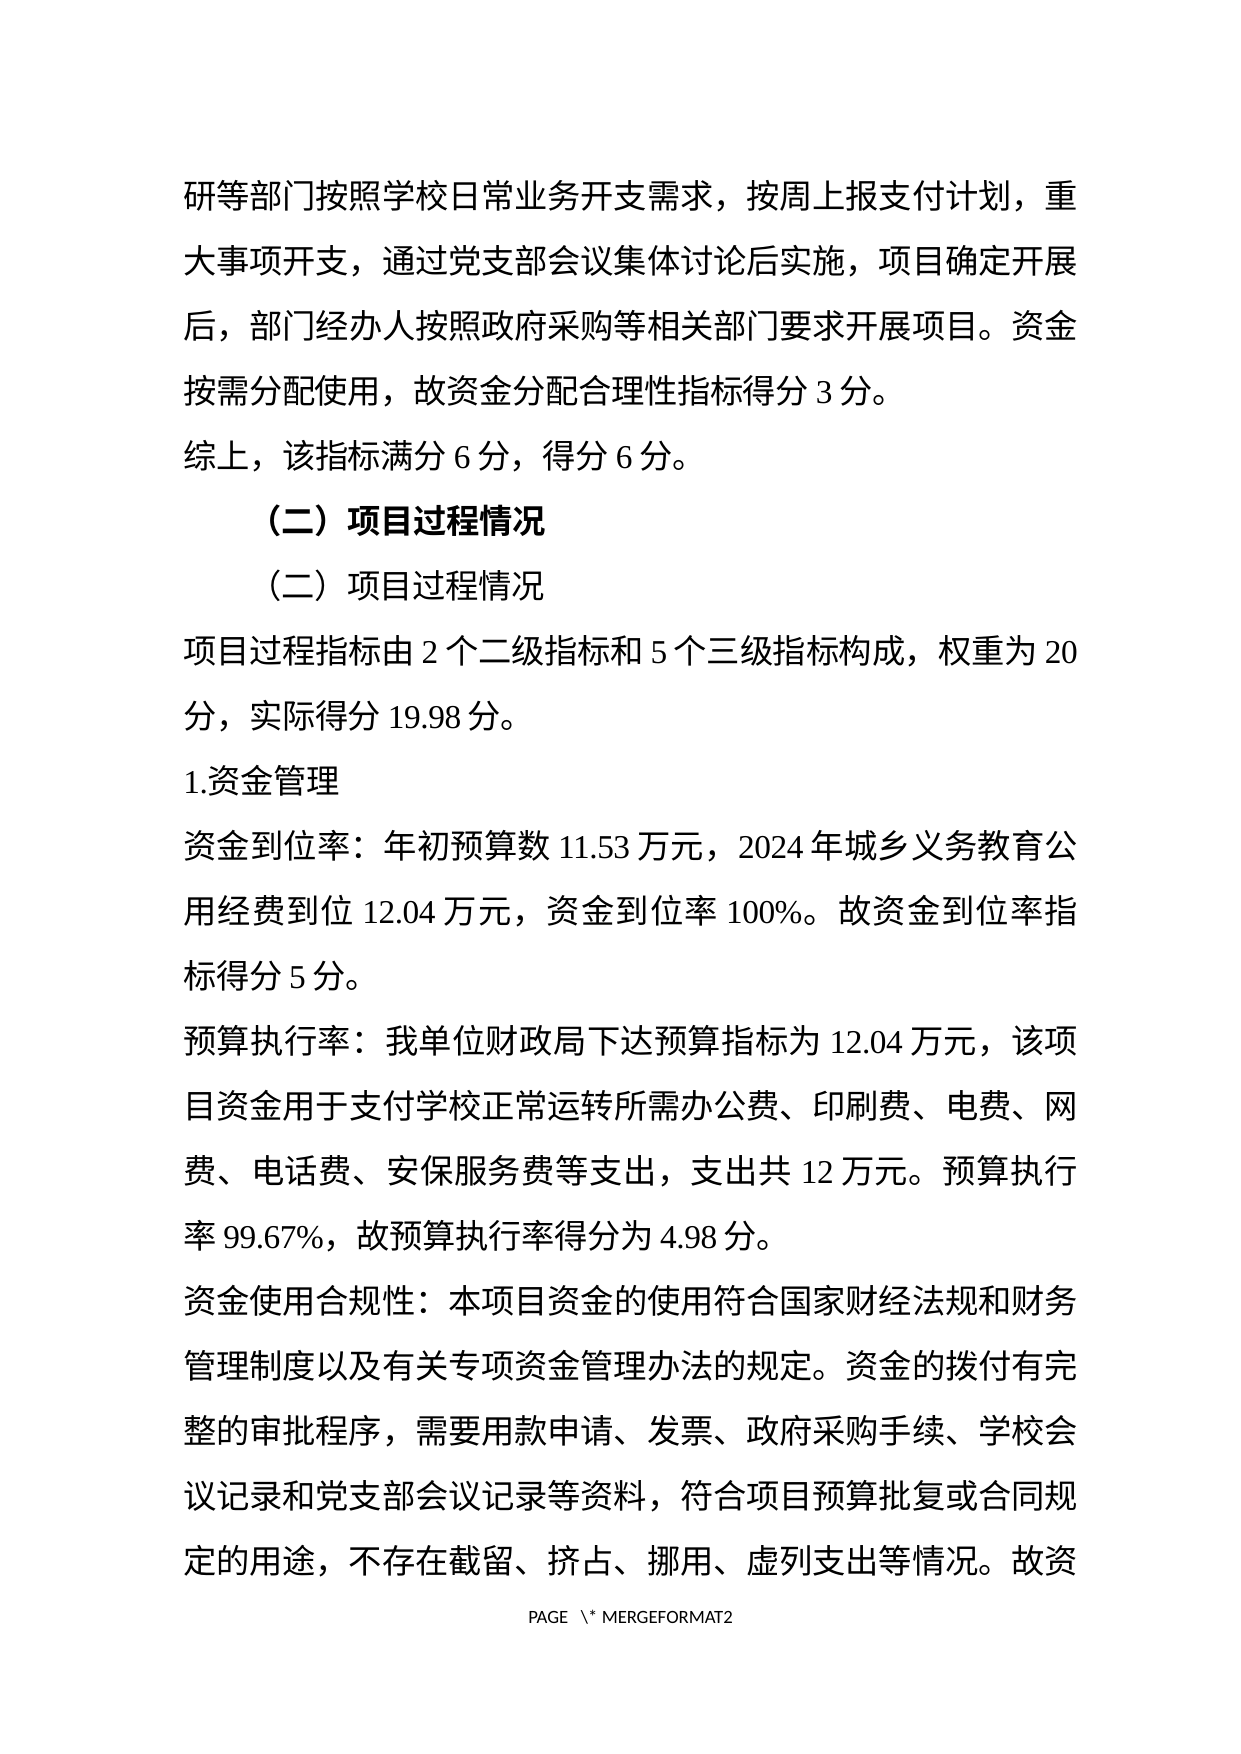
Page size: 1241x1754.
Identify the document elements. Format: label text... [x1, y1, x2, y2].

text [183, 162, 1078, 487]
text （二）项目过程情况 [183, 487, 1078, 552]
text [183, 552, 1078, 1592]
